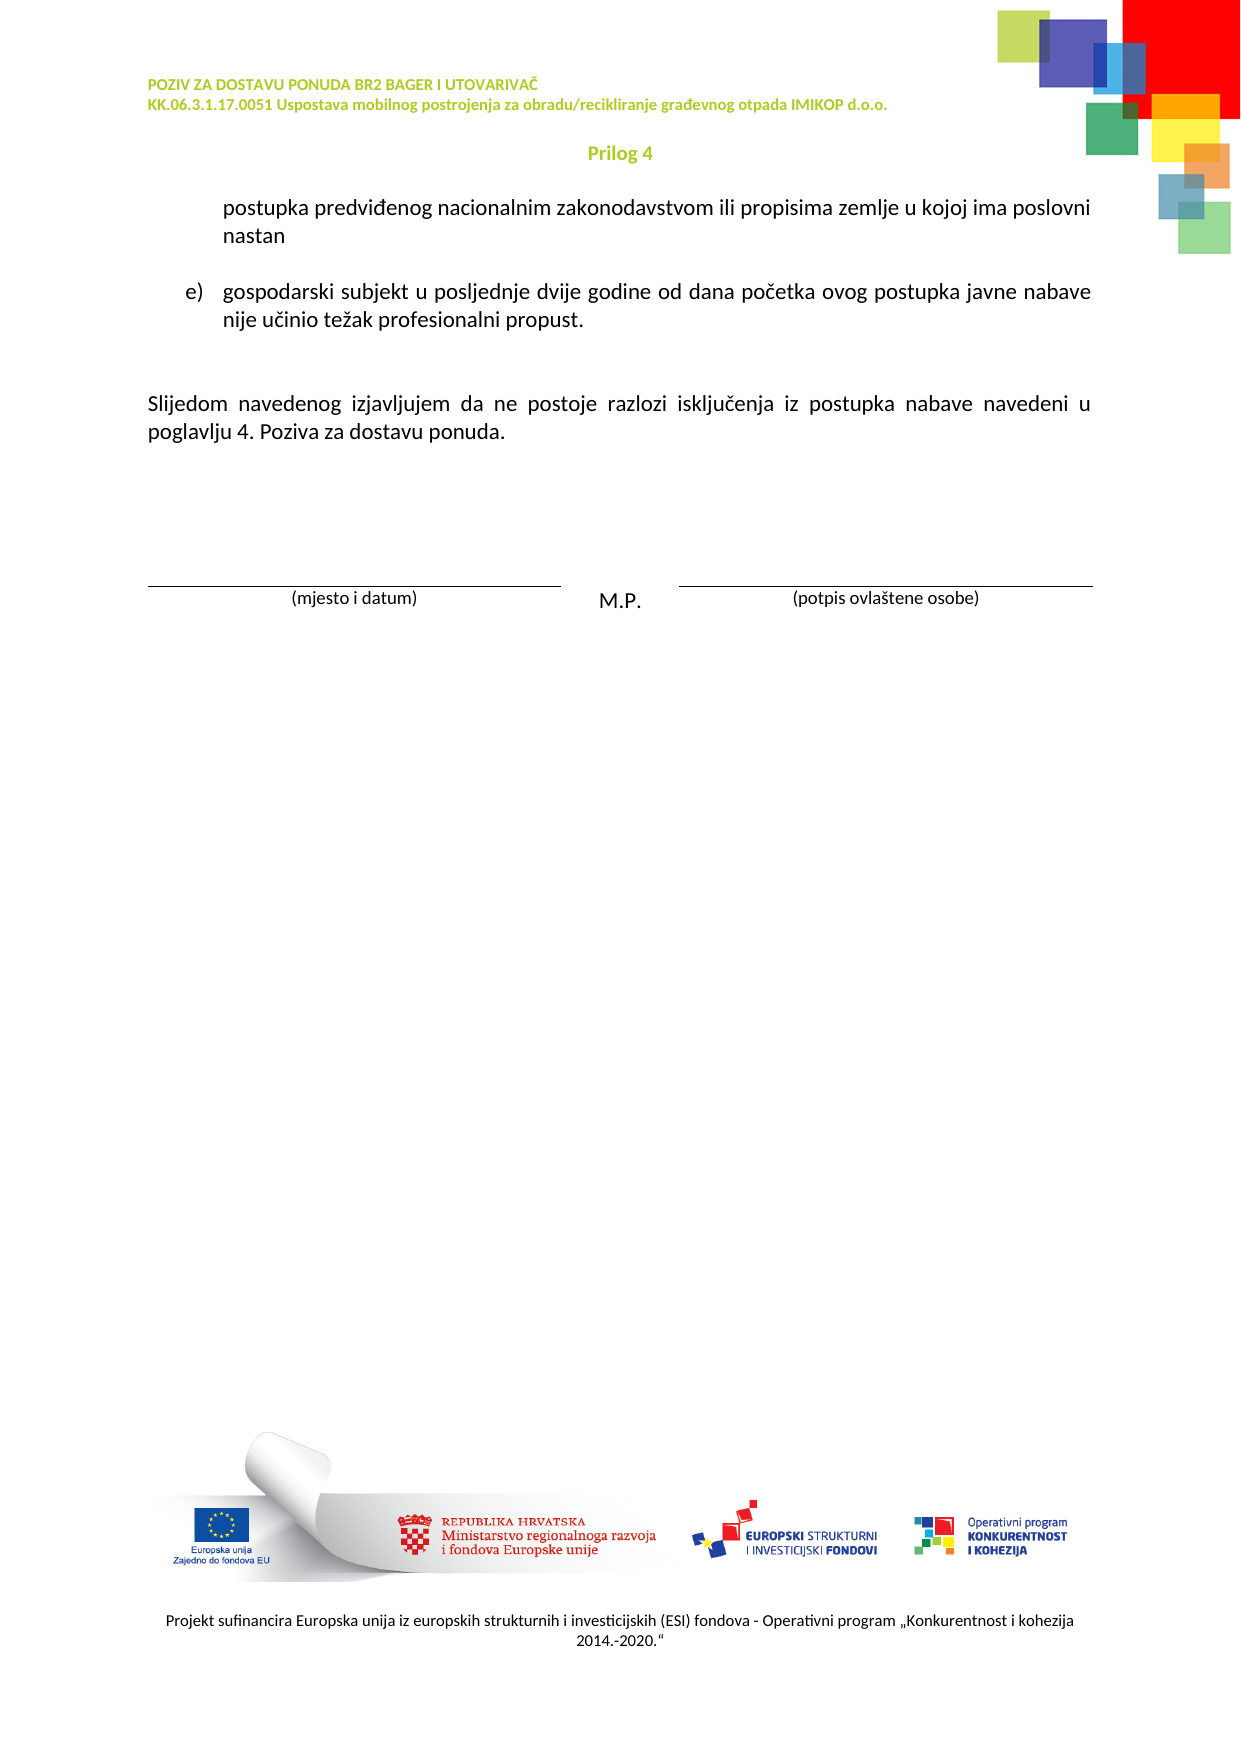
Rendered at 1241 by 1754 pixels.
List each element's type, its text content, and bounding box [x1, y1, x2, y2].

text Slijedom navedenog izjavljujem da ne postoje razlozi isključenja iz postupka nabave navedeni u poglavlju 4. Poziva za dostavu ponuda. [148, 389, 1093, 445]
table_header (potpis ovlaštene osobe) [679, 587, 1093, 614]
table_header M.P. [561, 586, 679, 614]
picture [147, 1417, 1093, 1582]
list gospodarski subjekt u posljednje dvije godine od dana početka ovog postupka javne nabave nije učinio težak profesionalni propust. [185, 277, 1093, 333]
picture [902, 0, 1241, 270]
table_header (mjesto i datum) [148, 587, 561, 614]
